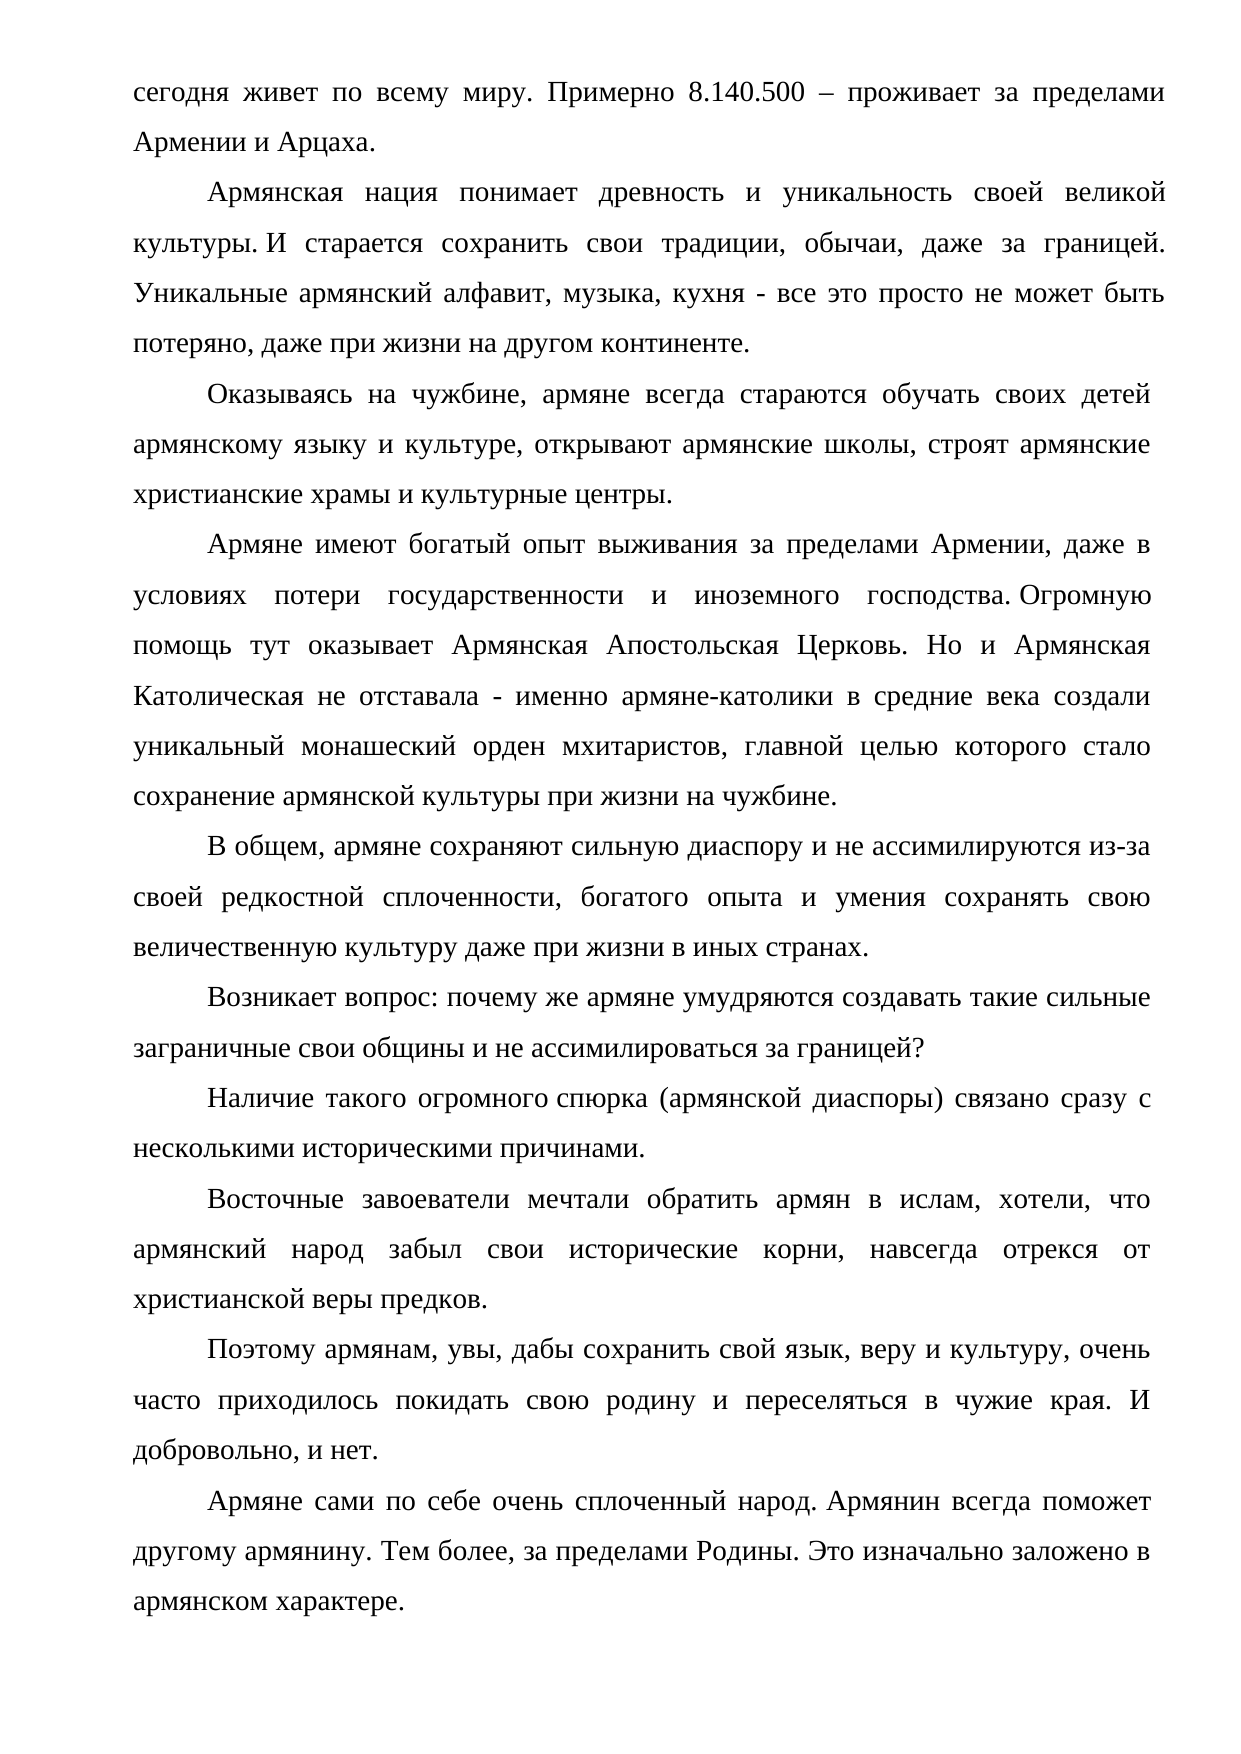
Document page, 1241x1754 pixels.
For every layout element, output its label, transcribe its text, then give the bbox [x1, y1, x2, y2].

text Возникает вопрос: почему же армяне умудряются создавать такие сильные заграничные свои общины и не ассимилироваться за границей? [133, 979, 1152, 1063]
text Наличие такого огромного спюрка (армянской диаспоры) связано сразу с несколькими историческими причинами. [133, 1080, 1152, 1164]
text В общем, армяне сохраняют сильную диаспору и не ассимилируются из-за своей редкостной сплоченности, богатого опыта и умения сохранять свою величественную культуру даже при жизни в иных странах. [133, 828, 1152, 963]
text Армяне имеют богатый опыт выживания за пределами Армении, даже в условиях потери государственности и иноземного господства. Огромную помощь тут оказывает Армянская Апостольская Церковь. Но и Армянская Католическая не отставала - именно армяне-католики в средние века создали уникальный монашеский орден мхитаристов, главной целью которого стало сохранение армянской культуры при жизни на чужбине. [133, 527, 1152, 812]
text Восточные завоеватели мечтали обратить армян в ислам, хотели, что армянский народ забыл свои исторические корни, навсегда отрекся от христианской веры предков. [133, 1181, 1152, 1315]
text Оказываясь на чужбине, армяне всегда стараются обучать своих детей армянскому языку и культуре, открывают армянские школы, строят армянские христианские храмы и культурные центры. [133, 376, 1152, 510]
text Поэтому армянам, увы, дабы сохранить свой язык, веру и культуру, очень часто приходилось покидать свою родину и переселяться в чужие края. И добровольно, и нет. [133, 1332, 1152, 1466]
text Армяне сами по себе очень сплоченный народ. Армянин всегда поможет другому армянину. Тем более, за пределами Родины. Это изначально заложено в армянском характере. [133, 1483, 1152, 1617]
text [133, 74, 1167, 158]
text Армянская нация понимает древность и уникальность своей великой культуры. И старается сохранить свои традиции, обычаи, даже за границей. Уникальные армянский алфавит, музыка, кухня - все это просто не может быть потеряно, даже при жизни на другом континенте. [133, 174, 1167, 359]
